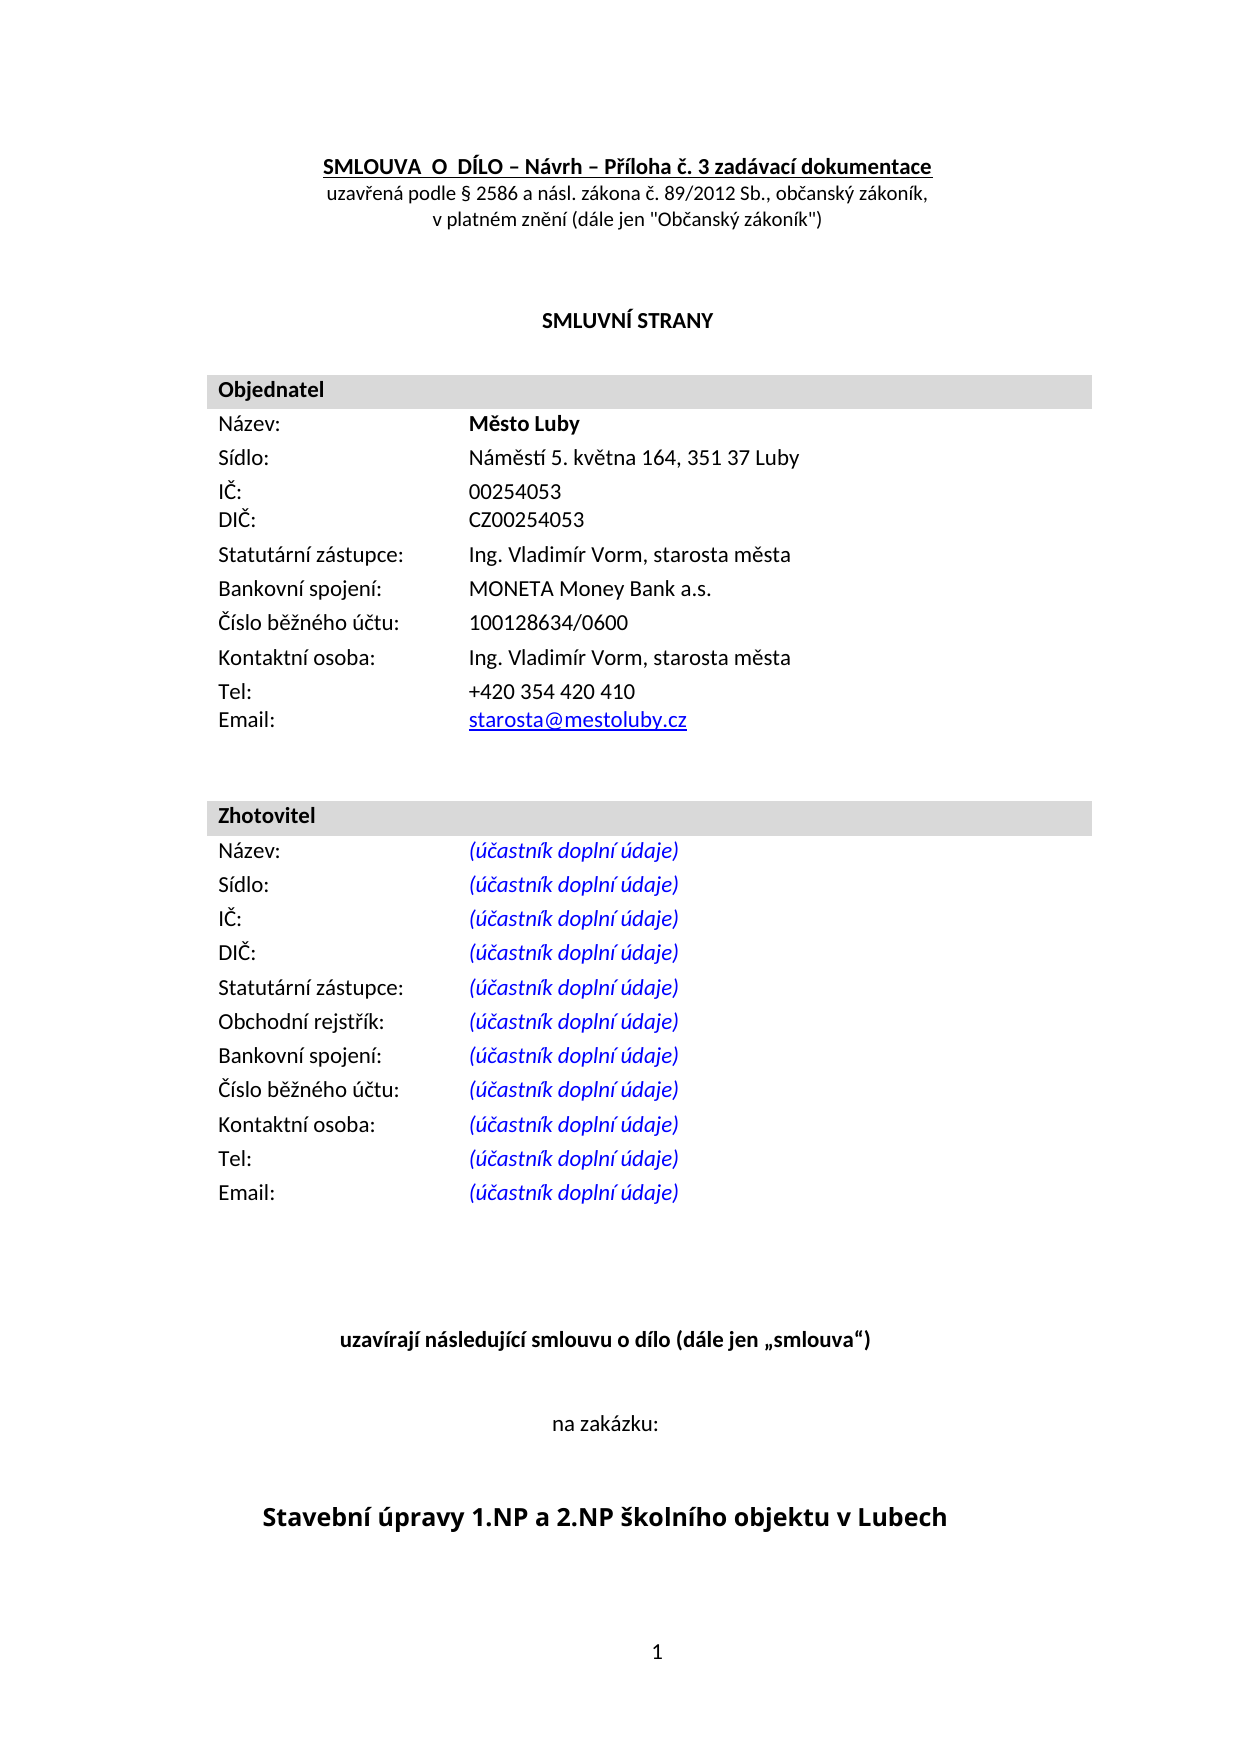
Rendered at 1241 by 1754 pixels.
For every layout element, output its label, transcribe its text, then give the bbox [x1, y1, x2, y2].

table_cell Název: [207, 409, 457, 443]
table_header Objednatel [207, 375, 1092, 409]
table_cell Název: [207, 836, 457, 870]
table_cell (účastník doplní údaje) [457, 1179, 1092, 1213]
table_cell Tel: Email: [207, 677, 457, 739]
table_cell Email: [207, 1179, 457, 1213]
table_cell Statutární zástupce: [207, 540, 457, 574]
table_cell (účastník doplní údaje) [457, 1110, 1092, 1144]
table_cell IČ: DIČ: [207, 478, 457, 540]
table_cell (účastník doplní údaje) [457, 870, 1092, 904]
table_cell Tel: [207, 1144, 457, 1178]
table_cell (účastník doplní údaje) [457, 1041, 1092, 1076]
table_cell +420 354 420 410 starosta@mestoluby.cz [457, 677, 1092, 739]
table_cell 00254053 CZ00254053 [457, 478, 1092, 540]
table_cell (účastník doplní údaje) [457, 939, 1092, 973]
table_cell IČ: [207, 904, 457, 938]
table_cell Sídlo: [207, 870, 457, 904]
text v platném znění (dále jen "Občanský zákoník") [162, 206, 1093, 231]
table_cell (účastník doplní údaje) [457, 836, 1092, 870]
text uzavírají následující smlouvu o dílo (dále jen „smlouva“) [118, 1325, 1093, 1353]
table_cell (účastník doplní údaje) [457, 904, 1092, 938]
table_cell Ing. Vladimír Vorm, starosta města [457, 540, 1092, 574]
table_header Zhotovitel [207, 801, 1092, 836]
table_cell 100128634/0600 [457, 608, 1092, 643]
table_cell Náměstí 5. května 164, 351 37 Luby [457, 443, 1092, 477]
table_cell (účastník doplní údaje) [457, 1076, 1092, 1110]
table_cell Město Luby [457, 409, 1092, 443]
table_cell Obchodní rejstřík: [207, 1007, 457, 1041]
table_cell Ing. Vladimír Vorm, starosta města [457, 643, 1092, 677]
table_cell DIČ: [207, 939, 457, 973]
table_cell MONETA Money Bank a.s. [457, 574, 1092, 608]
table_cell Bankovní spojení: [207, 1041, 457, 1076]
table_cell Bankovní spojení: [207, 574, 457, 608]
table_cell Kontaktní osoba: [207, 643, 457, 677]
table_cell Sídlo: [207, 443, 457, 477]
text SMLUVNÍ STRANY [162, 306, 1093, 334]
list Stavební úpravy 1.NP a 2.NP školního objektu v Lubech [118, 1499, 1093, 1533]
text SMLOUVA O DÍLO – Návrh – Příloha č. 3 zadávací dokumentace [162, 152, 1093, 181]
table_cell Číslo běžného účtu: [207, 1076, 457, 1110]
table_cell Statutární zástupce: [207, 973, 457, 1007]
text uzavřená podle § 2586 a násl. zákona č. 89/2012 Sb., občanský zákoník, [162, 181, 1093, 206]
table_cell (účastník doplní údaje) [457, 973, 1092, 1007]
text na zakázku: [118, 1409, 1093, 1437]
table_cell Kontaktní osoba: [207, 1110, 457, 1144]
table_cell Číslo běžného účtu: [207, 608, 457, 643]
table_cell (účastník doplní údaje) [457, 1007, 1092, 1041]
table_cell (účastník doplní údaje) [457, 1144, 1092, 1178]
